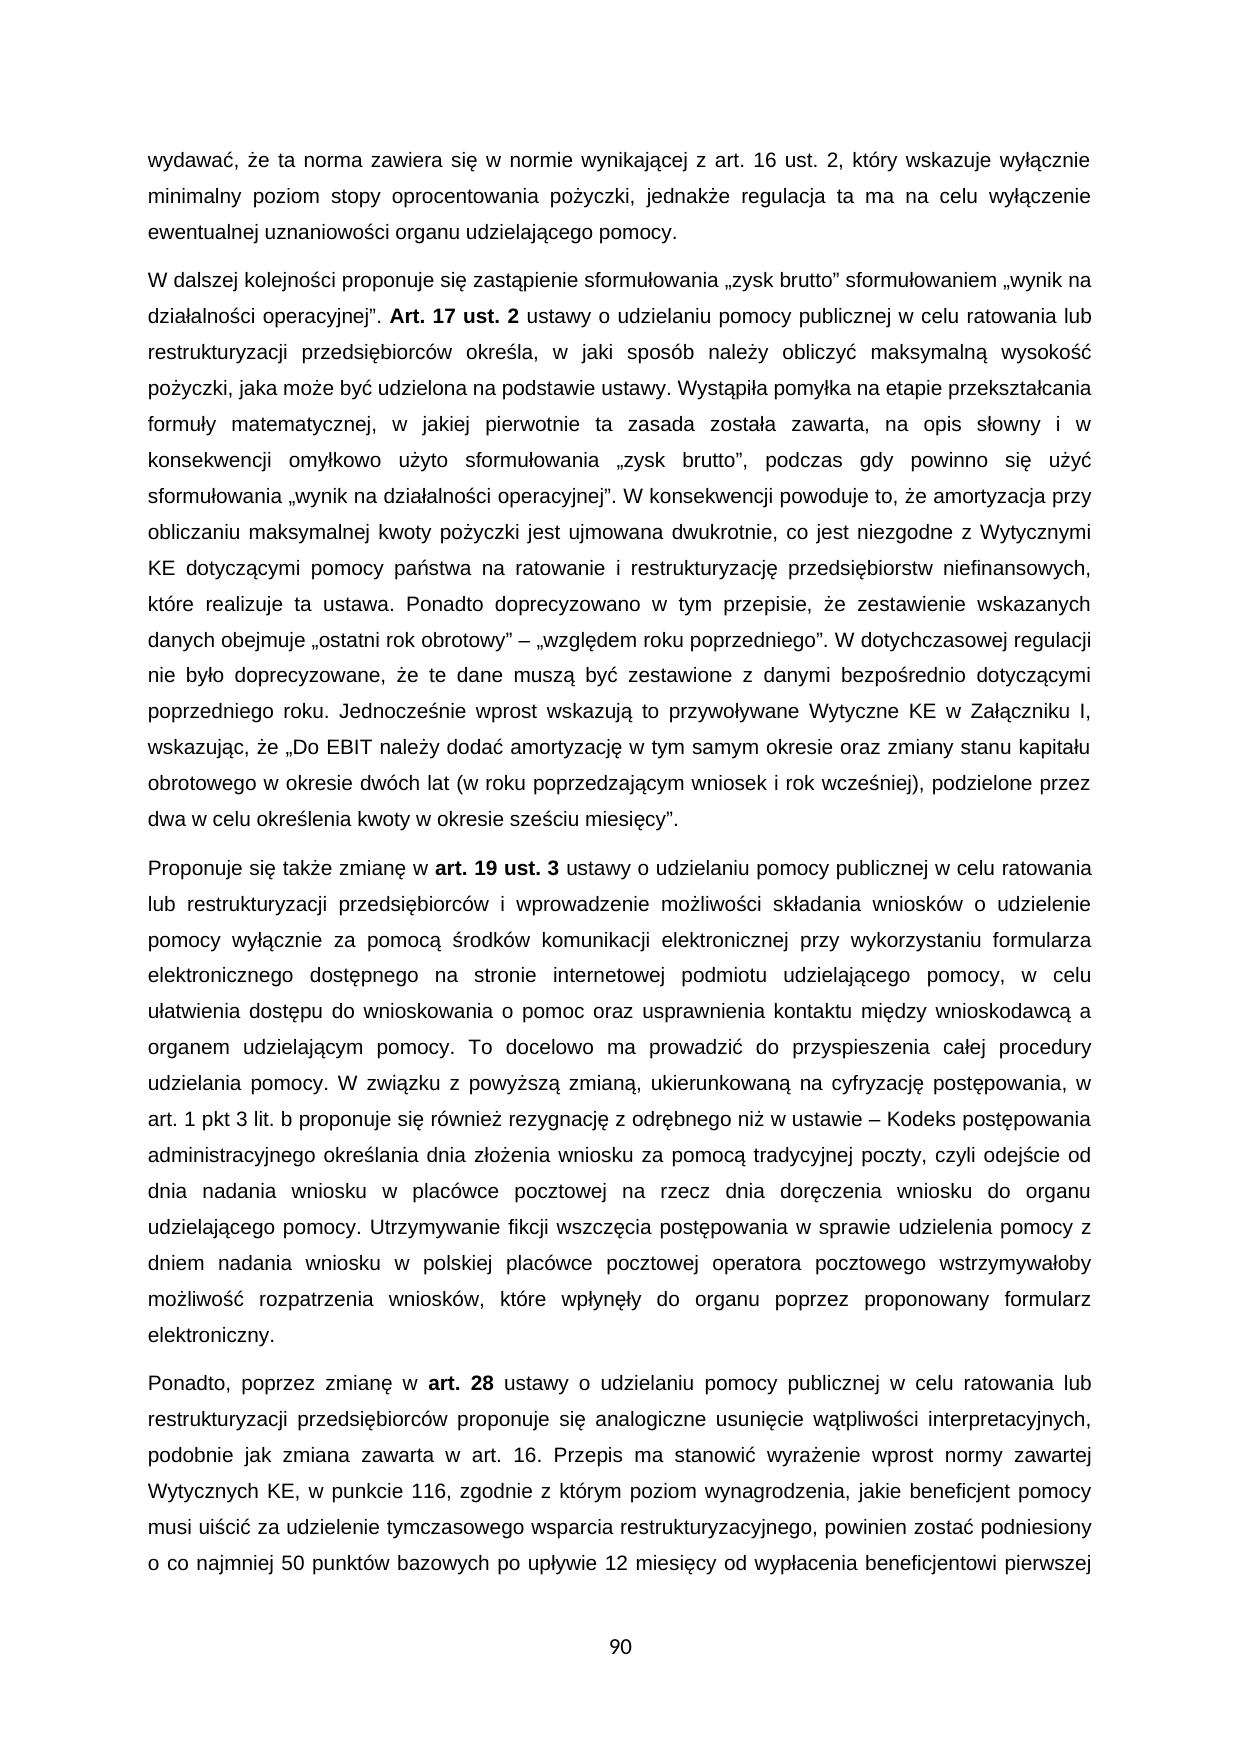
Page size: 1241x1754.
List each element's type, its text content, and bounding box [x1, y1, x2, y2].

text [148, 1371, 1092, 1575]
text Proponuje się także zmianę w art. 19 ust. 3 ustawy o udzielaniu pomocy publicznej w celu ratowania lub restrukturyzacji przedsiębiorców i wprowadzenie możliwości składania wniosków o udzielenie pomocy wyłącznie za pomocą środków komunikacji elektronicznej przy wykorzystaniu formularza elektronicznego dostępnego na stronie internetowej podmiotu udzielającego pomocy, w celu ułatwienia dostępu do wnioskowania o pomoc oraz usprawnienia kontaktu między wnioskodawcą a organem udzielającym pomocy. To docelowo ma prowadzić do przyspieszenia całej procedury udzielania pomocy. W związku z powyższą zmianą, ukierunkowaną na cyfryzację postępowania, w art. 1 pkt 3 lit. b proponuje się również rezygnację z odrębnego niż w ustawie – Kodeks postępowania administracyjnego określania dnia złożenia wniosku za pomocą tradycyjnej poczty, czyli odejście od dnia nadania wniosku w placówce pocztowej na rzecz dnia doręczenia wniosku do organu udzielającego pomocy. Utrzymywanie fikcji wszczęcia postępowania w sprawie udzielenia pomocy z dniem nadania wniosku w polskiej placówce pocztowej operatora pocztowego wstrzymywałoby możliwość rozpatrzenia wniosków, które wpłynęły do organu poprzez proponowany formularz elektroniczny. [148, 856, 1092, 1347]
text W dalszej kolejności proponuje się zastąpienie sformułowania „zysk brutto” sformułowaniem „wynik na działalności operacyjnej”. Art. 17 ust. 2 ustawy o udzielaniu pomocy publicznej w celu ratowania lub restrukturyzacji przedsiębiorców określa, w jaki sposób należy obliczyć maksymalną wysokość pożyczki, jaka może być udzielona na podstawie ustawy. Wystąpiła pomyłka na etapie przekształcania formuły matematycznej, w jakiej pierwotnie ta zasada została zawarta, na opis słowny i w konsekwencji omyłkowo użyto sformułowania „zysk brutto”, podczas gdy powinno się użyć sformułowania „wynik na działalności operacyjnej”. W konsekwencji powoduje to, że amortyzacja przy obliczaniu maksymalnej kwoty pożyczki jest ujmowana dwukrotnie, co jest niezgodne z Wytycznymi KE dotyczącymi pomocy państwa na ratowanie i restrukturyzację przedsiębiorstw niefinansowych, które realizuje ta ustawa. Ponadto doprecyzowano w tym przepisie, że zestawienie wskazanych danych obejmuje „ostatni rok obrotowy” – „względem roku poprzedniego”. W dotychczasowej regulacji nie było doprecyzowane, że te dane muszą być zestawione z danymi bezpośrednio dotyczącymi poprzedniego roku. Jednocześnie wprost wskazują to przywoływane Wytyczne KE w Załączniku I, wskazując, że „Do EBIT należy dodać amortyzację w tym samym okresie oraz zmiany stanu kapitału obrotowego w okresie dwóch lat (w roku poprzedzającym wniosek i rok wcześniej), podzielone przez dwa w celu określenia kwoty w okresie sześciu miesięcy”. [148, 268, 1092, 831]
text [148, 148, 1092, 243]
